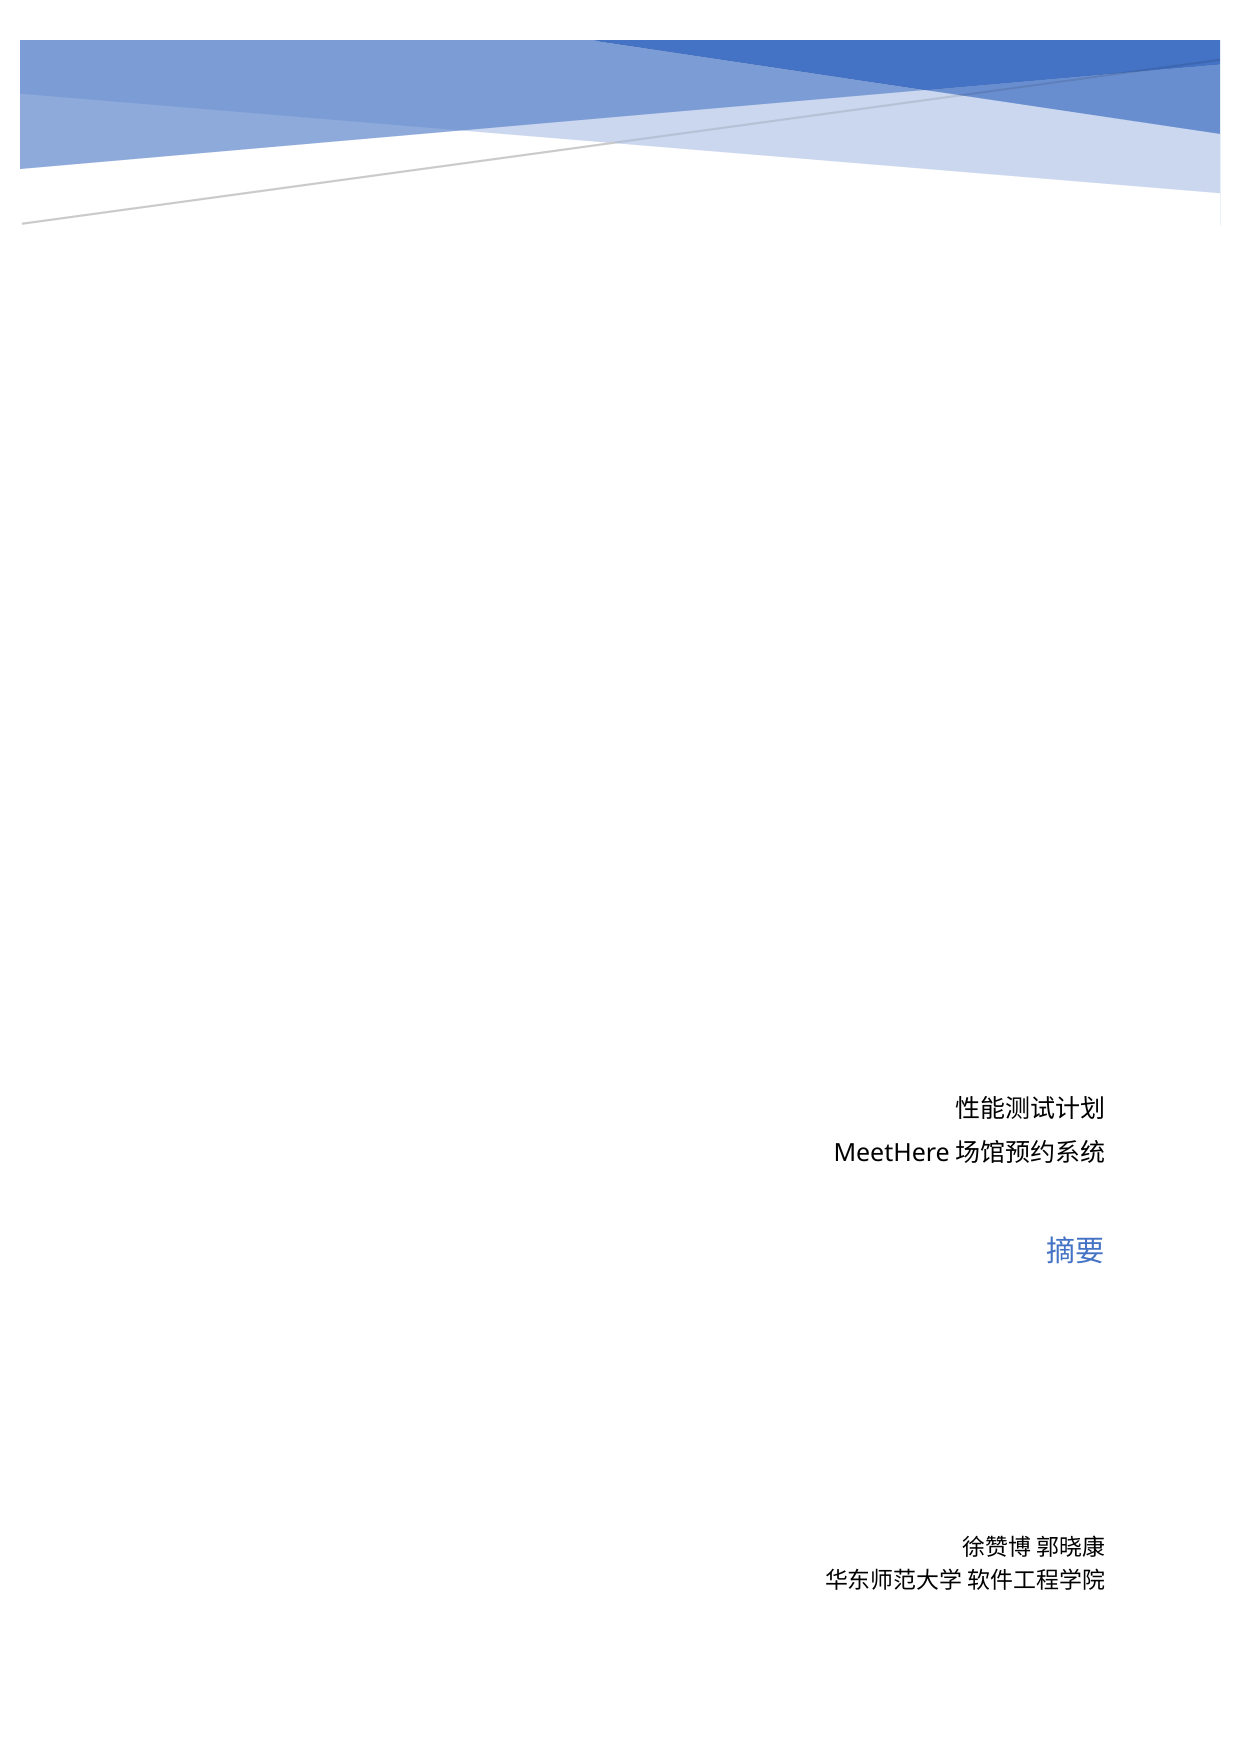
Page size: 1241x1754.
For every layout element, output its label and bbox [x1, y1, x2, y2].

picture [20, 40, 1221, 240]
